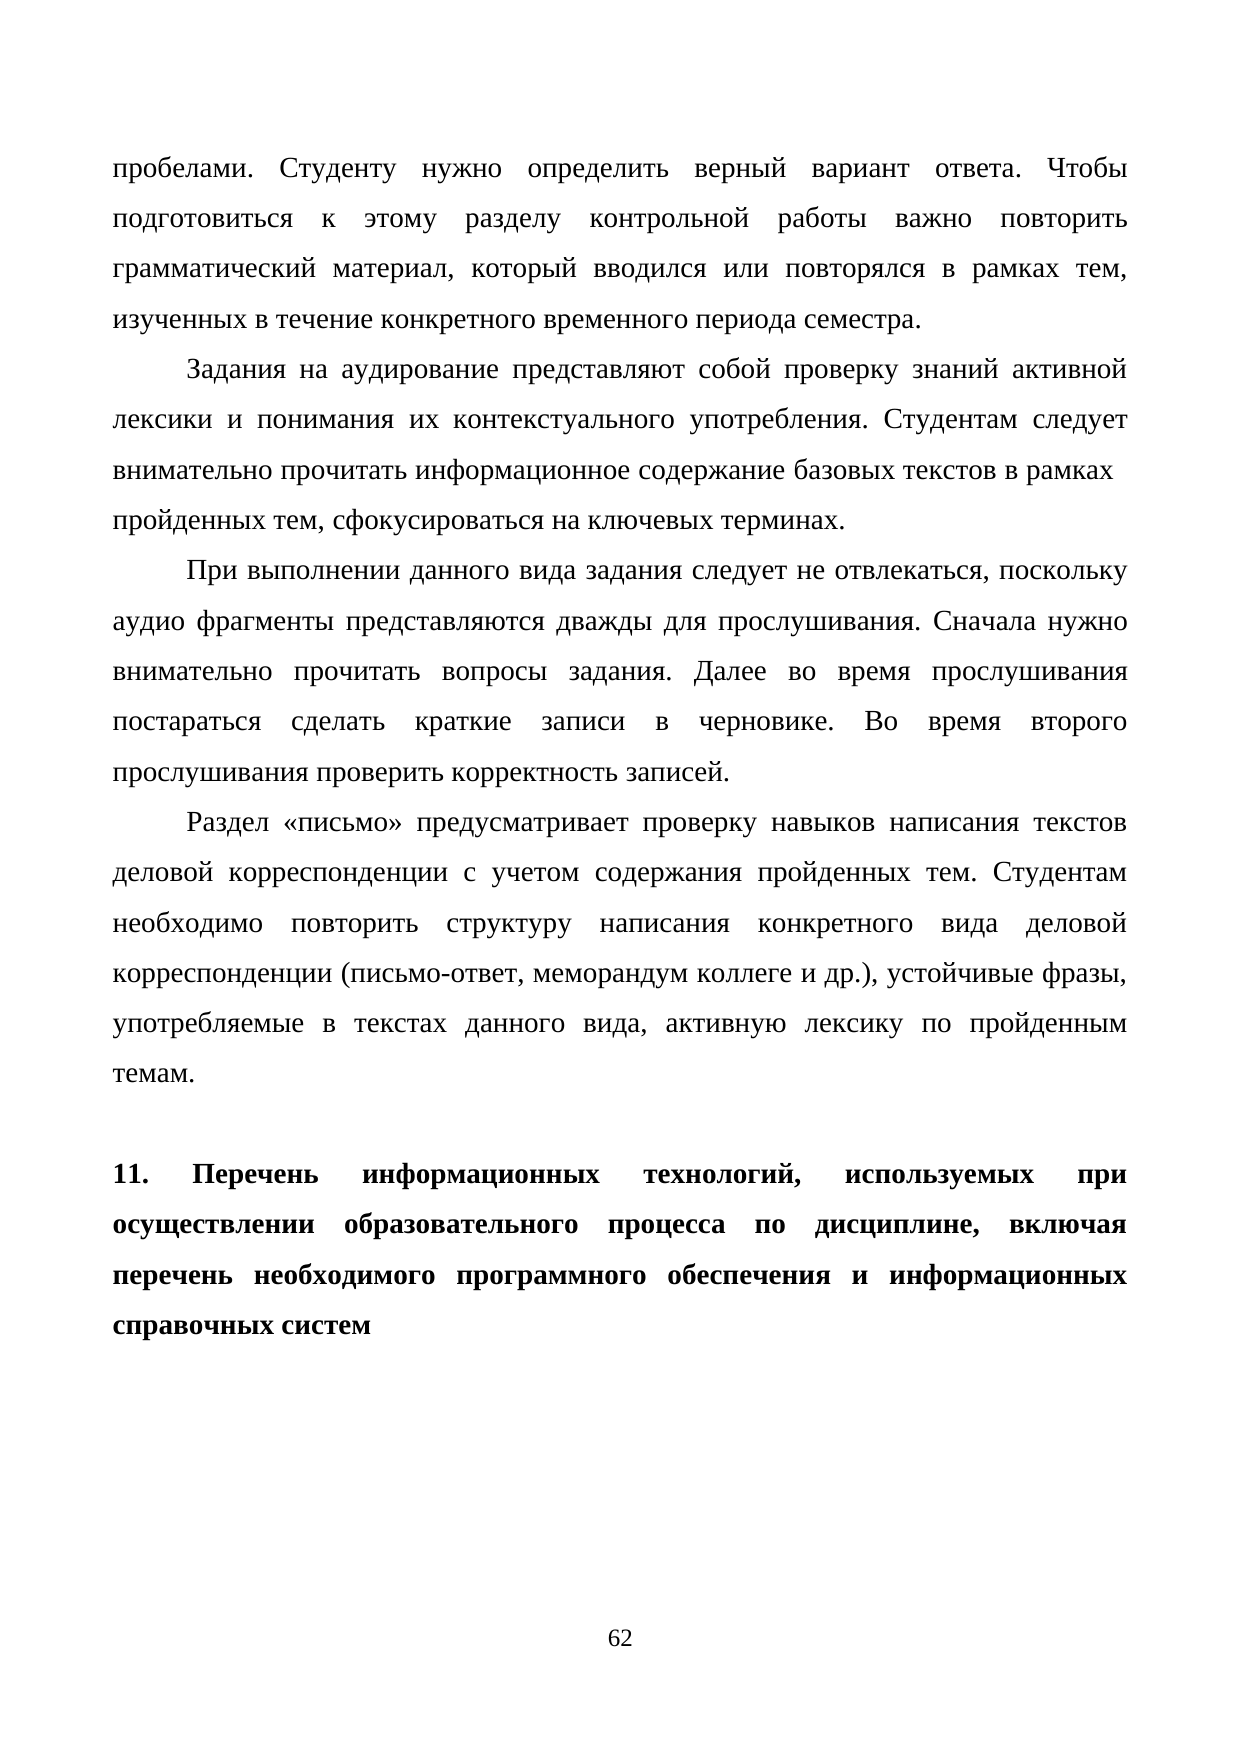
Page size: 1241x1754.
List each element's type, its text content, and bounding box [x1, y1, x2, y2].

text 11. Перечень информационных технологий, используемых при осуществлении образовательного процесса по дисциплине, включая перечень необходимого программного обеспечения и информационных справочных систем [112, 1156, 1128, 1341]
text При выполнении данного вида задания следует не отвлекаться, поскольку аудио фрагменты представляются дважды для прослушивания. Сначала нужно внимательно прочитать вопросы задания. Далее во время прослушивания постараться сделать краткие записи в черновике. Во время второго прослушивания проверить корректность записей. [112, 552, 1128, 787]
text Задания на аудирование представляют собой проверку знаний активной лексики и понимания их контекстуального употребления. Студентам следует внимательно прочитать информационное содержание базовых текстов в рамках [112, 351, 1128, 485]
text Раздел «письмо» предусматривает проверку навыков написания текстов деловой корреспонденции с учетом содержания пройденных тем. Студентам необходимо повторить структуру написания конкретного вида деловой корреспонденции (письмо-ответ, меморандум коллеге и др.), устойчивые фразы, употребляемые в текстах данного вида, активную лексику по пройденным темам. [112, 804, 1128, 1089]
text пройденных тем, сфокусироваться на ключевых терминах. [112, 502, 1128, 536]
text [112, 150, 1128, 334]
